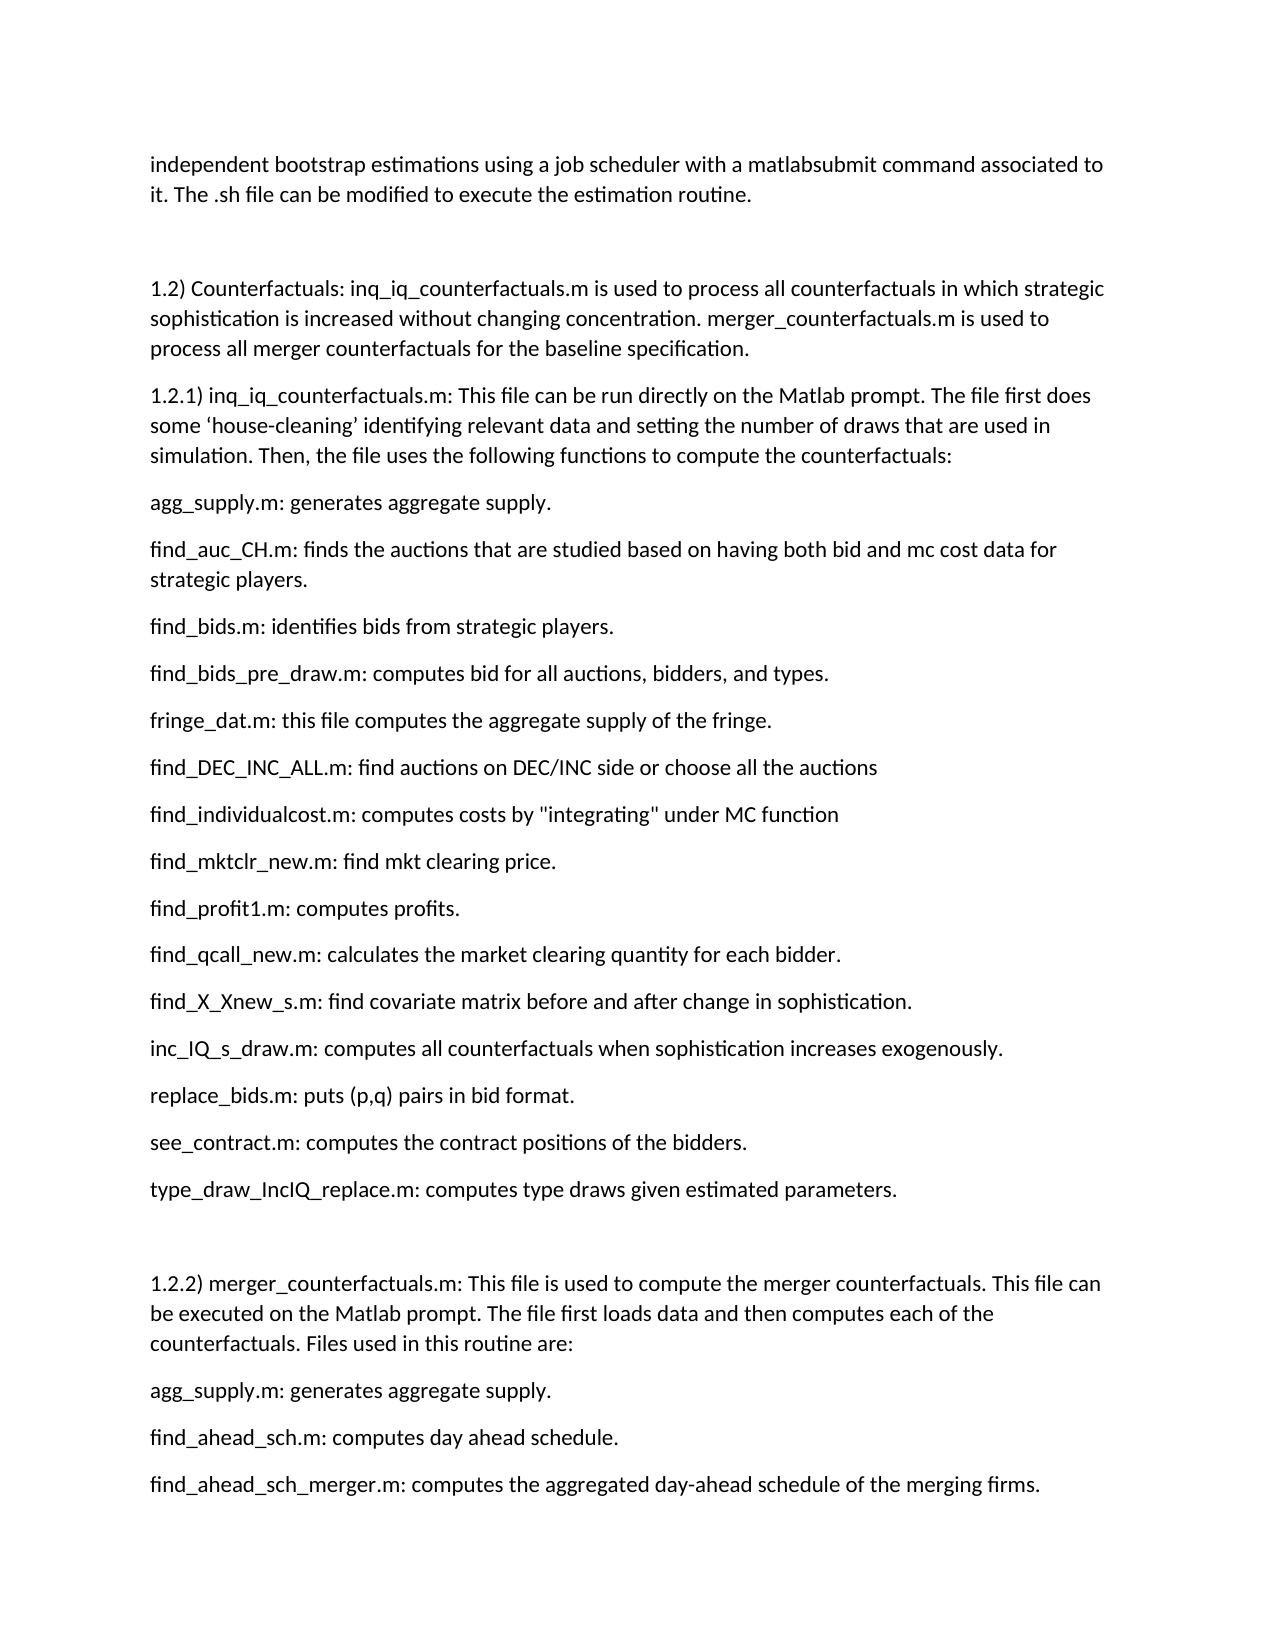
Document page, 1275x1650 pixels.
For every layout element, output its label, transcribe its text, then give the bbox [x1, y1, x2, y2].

text find_X_Xnew_s.m: find covariate matrix before and after change in sophistication. [150, 987, 1125, 1016]
text find_ahead_sch_merger.m: computes the aggregated day-ahead schedule of the merging firms. [150, 1470, 1125, 1498]
text 1.2.1) inq_iq_counterfactuals.m: This file can be run directly on the Matlab prompt. The file first does some ‘house-cleaning’ identifying relevant data and setting the number of draws that are used in simulation. Then, the file uses the following functions to compute the counterfactuals: [150, 381, 1125, 470]
text agg_supply.m: generates aggregate supply. [150, 1376, 1125, 1404]
text find_mktclr_new.m: find mkt clearing price. [150, 847, 1125, 875]
text find_ahead_sch.m: computes day ahead schedule. [150, 1423, 1125, 1451]
text fringe_dat.m: this file computes the aggregate supply of the fringe. [150, 706, 1125, 734]
text find_profit1.m: computes profits. [150, 894, 1125, 922]
text inc_IQ_s_draw.m: computes all counterfactuals when sophistication increases exogenously. [150, 1034, 1125, 1062]
text replace_bids.m: puts (p,q) pairs in bid format. [150, 1081, 1125, 1109]
text see_contract.m: computes the contract positions of the bidders. [150, 1128, 1125, 1156]
text 1.2.2) merger_counterfactuals.m: This file is used to compute the merger counterfactuals. This file can be executed on the Matlab prompt. The file first loads data and then computes each of the counterfactuals. Files used in this routine are: [150, 1269, 1125, 1357]
text agg_supply.m: generates aggregate supply. [150, 488, 1125, 517]
text find_DEC_INC_ALL.m: find auctions on DEC/INC side or choose all the auctions [150, 753, 1125, 781]
text find_bids_pre_draw.m: computes bid for all auctions, bidders, and types. [150, 659, 1125, 687]
text 1.2) Counterfactuals: inq_iq_counterfactuals.m is used to process all counterfactuals in which strategic sophistication is increased without changing concentration. merger_counterfactuals.m is used to process all merger counterfactuals for the baseline specification. [150, 274, 1125, 362]
text find_individualcost.m: computes costs by "integrating" under MC function [150, 800, 1125, 828]
text find_auc_CH.m: finds the auctions that are studied based on having both bid and mc cost data for strategic players. [150, 535, 1125, 594]
text type_draw_IncIQ_replace.m: computes type draws given estimated parameters. [150, 1175, 1125, 1203]
text find_qcall_new.m: calculates the market clearing quantity for each bidder. [150, 941, 1125, 969]
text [150, 150, 1125, 208]
text find_bids.m: identifies bids from strategic players. [150, 612, 1125, 641]
